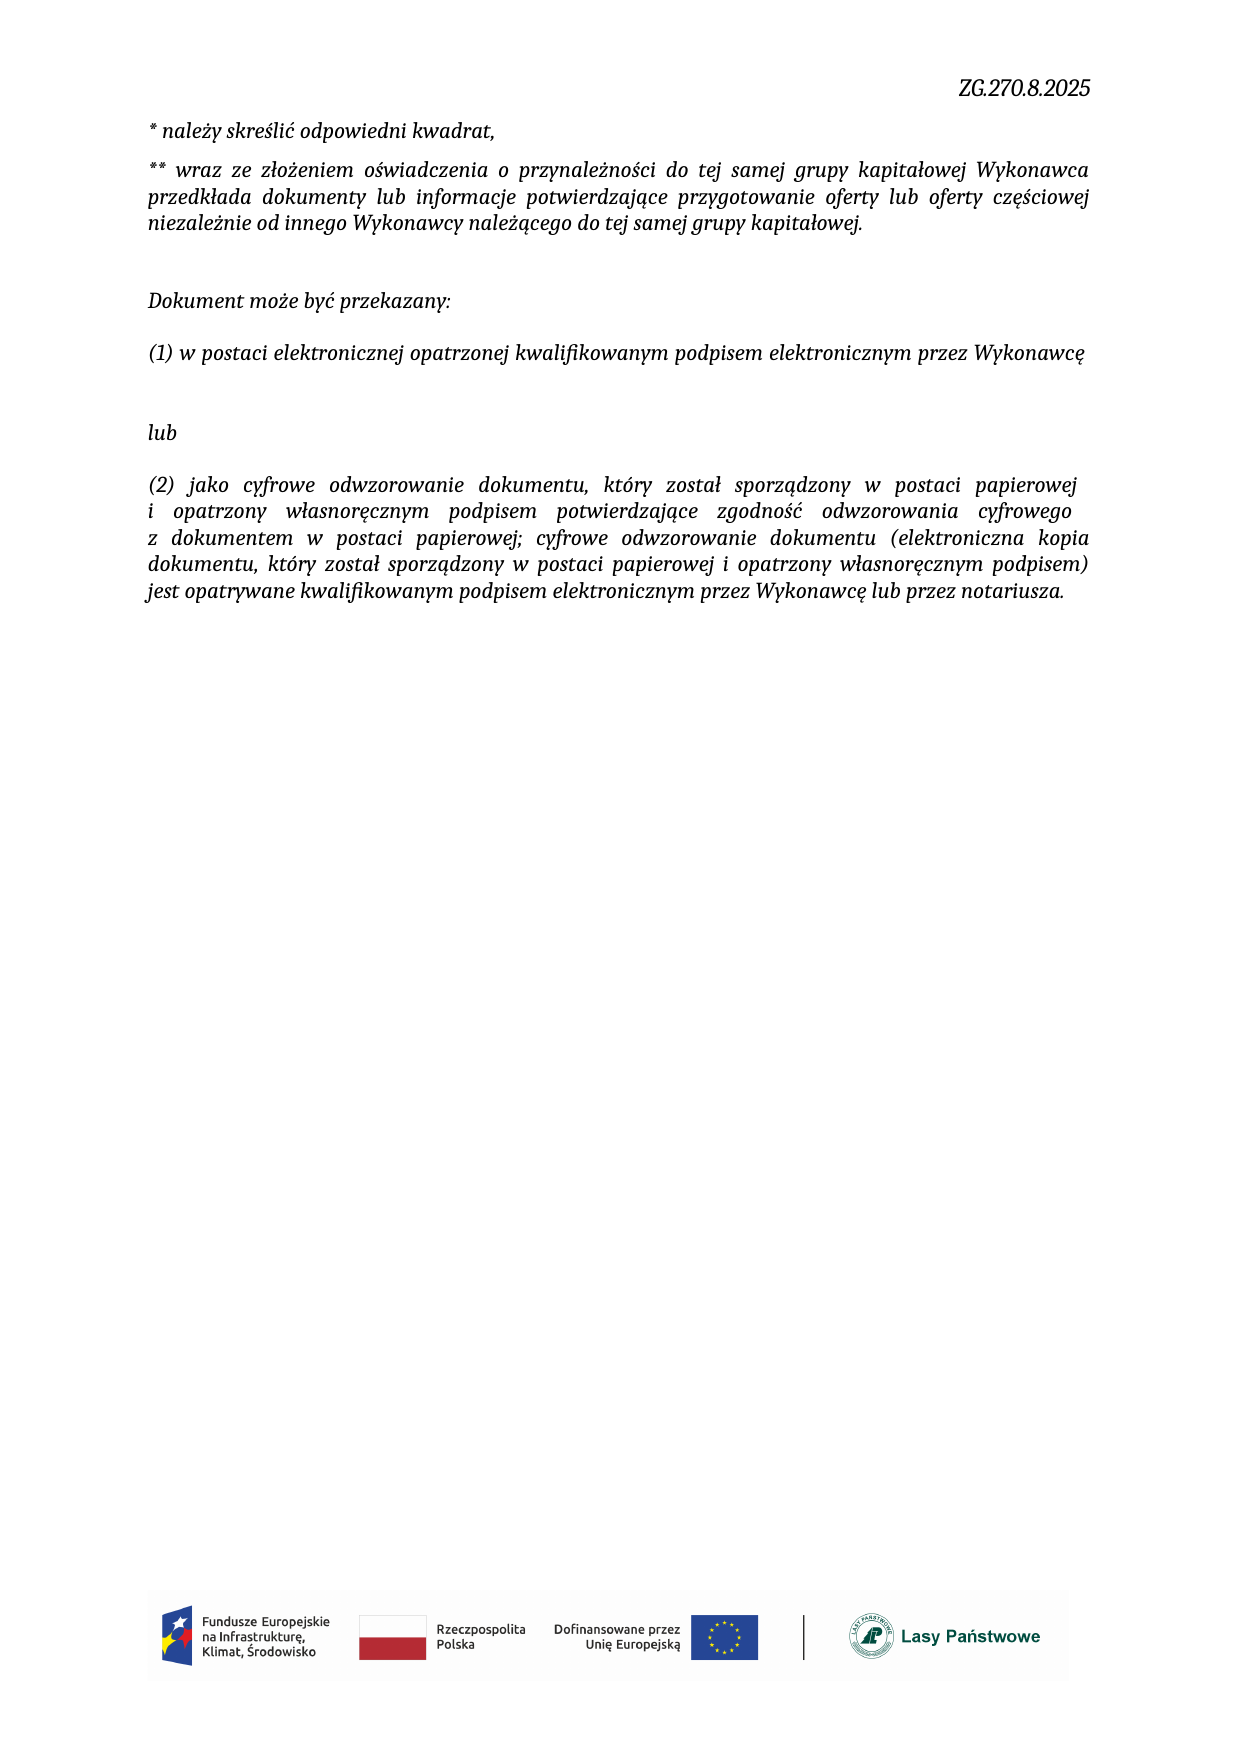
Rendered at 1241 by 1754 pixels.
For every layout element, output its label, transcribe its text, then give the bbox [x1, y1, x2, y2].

text * należy skreślić odpowiedni kwadrat, [148, 118, 1093, 144]
picture [147, 1590, 1069, 1681]
text Dokument może być przekazany: (1) w postaci elektronicznej opatrzonej kwalifikowanym podpisem elektronicznym przez Wykonawcę lub (2) jako cyfrowe odwzorowanie dokumentu, który został sporządzony w postaci papierowej i opatrzony własnoręcznym podpisem potwierdzające zgodność odwzorowania cyfrowego z dokumentem w postaci papierowej; cyfrowe odwzorowanie dokumentu (elektroniczna kopia dokumentu, który został sporządzony w postaci papierowej i opatrzony własnoręcznym podpisem) jest opatrywane kwalifikowanym podpisem elektronicznym przez Wykonawcę lub przez notariusza. [148, 287, 1093, 604]
text ** wraz ze złożeniem oświadczenia o przynależności do tej samej grupy kapitałowej Wykonawca przedkłada dokumenty lub informacje potwierdzające przygotowanie oferty lub oferty częściowej niezależnie od innego Wykonawcy należącego do tej samej grupy kapitałowej. [148, 157, 1093, 236]
